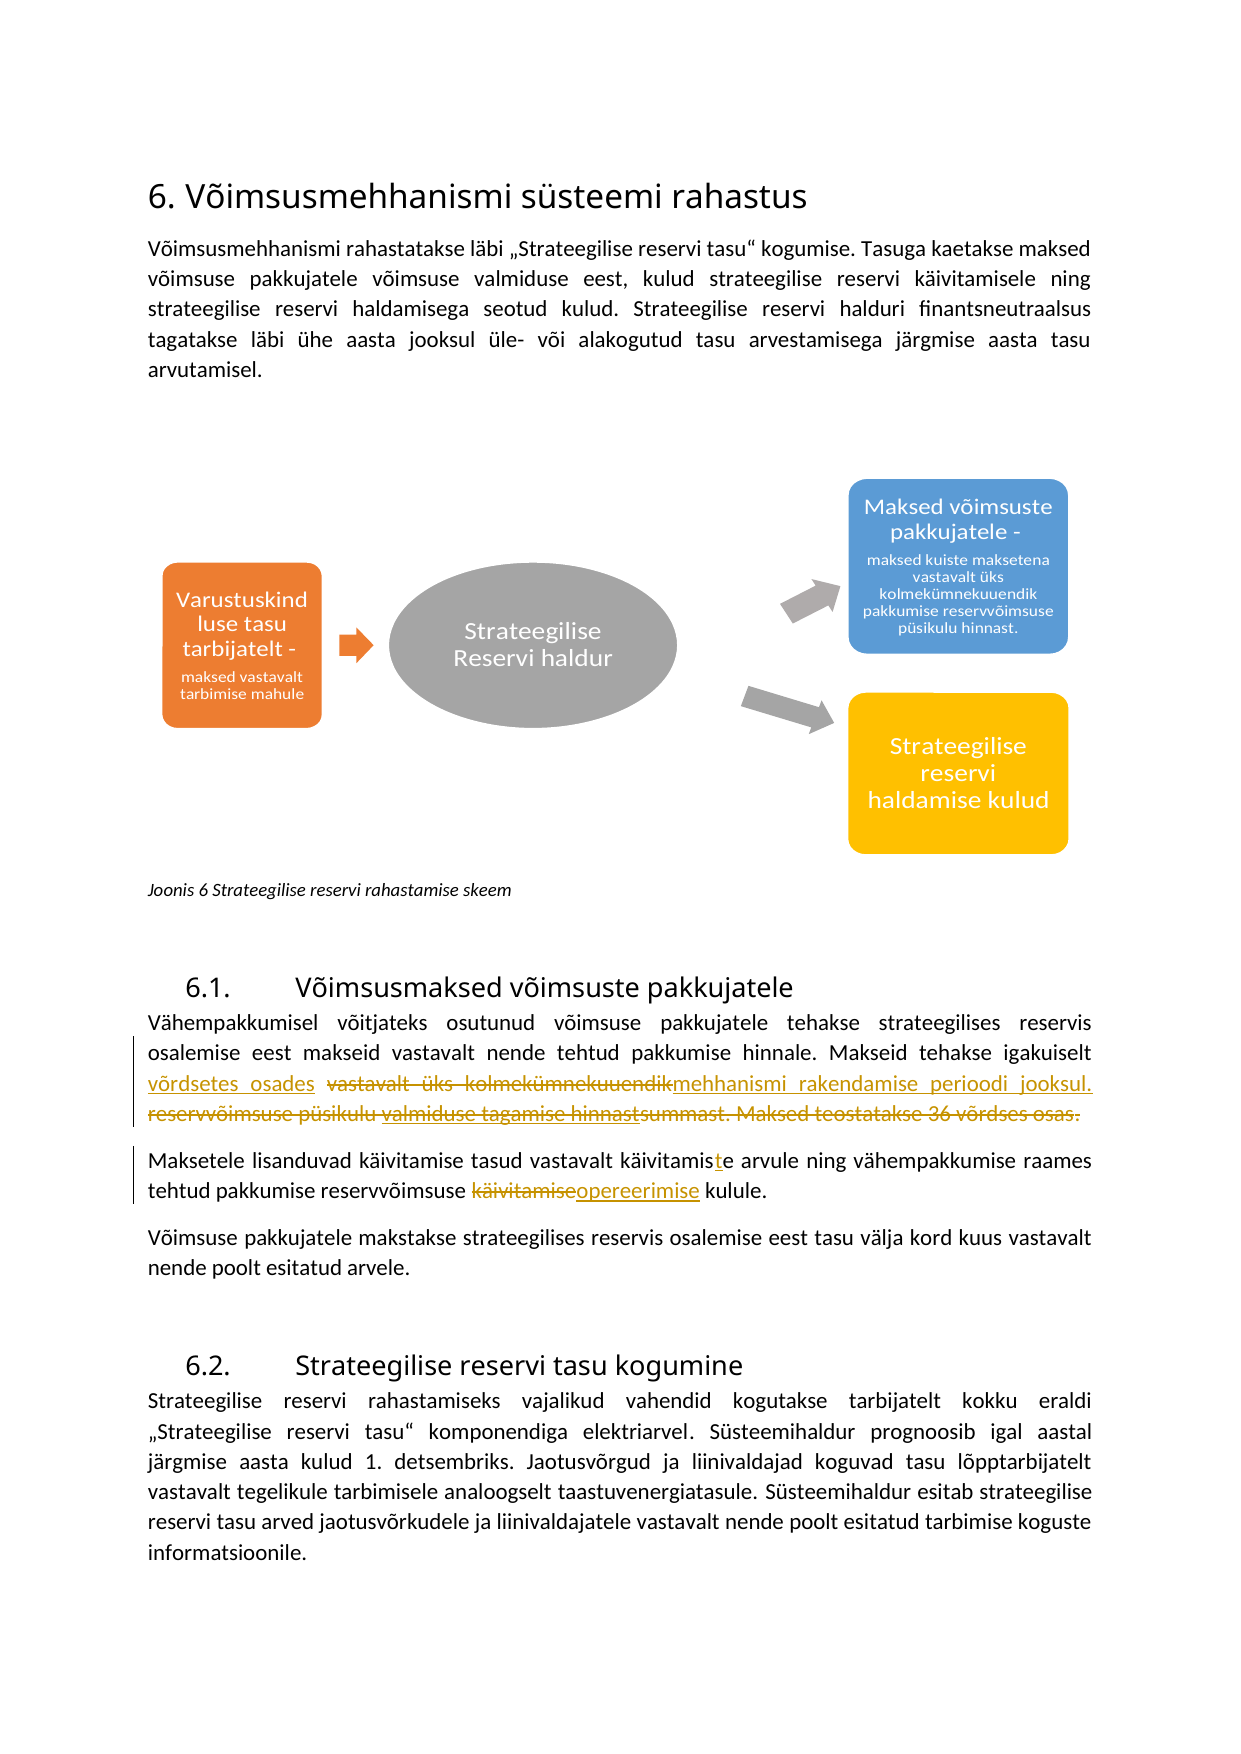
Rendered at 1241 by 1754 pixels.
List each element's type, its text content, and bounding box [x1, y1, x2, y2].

text Strateegilise reservi rahastamiseks vajalikud vahendid kogutakse tarbijatelt kokku eraldi „Strateegilise reservi tasu“ komponendiga elektriarvel. Süsteemihaldur prognoosib igal aastal järgmise aasta kulud 1. detsembriks. Jaotusvõrgud ja liinivaldajad koguvad tasu lõpptarbijatelt vastavalt tegelikule tarbimisele analoogselt taastuvenergiatasule. Süsteemihaldur esitab strateegilise reservi tasu arved jaotusvõrkudele ja liinivaldajatele vastavalt nende poolt esitatud tarbimise koguste informatsioonile. [148, 1387, 1093, 1566]
text Vähempakkumisel võitjateks osutunud võimsuse pakkujatele tehakse strateegilises reservis osalemise eest makseid vastavalt nende tehtud pakkumise hinnale. Makseid tehakse igakuiselt [148, 1008, 1093, 1127]
text Võimsusmehhanismi rahastatakse läbi „Strateegilise reservi tasu“ kogumise. Tasuga kaetakse maksed võimsuse pakkujatele võimsuse valmiduse eest, kulud strateegilise reservi käivitamisele ning strateegilise reservi haldamisega seotud kulud. Strateegilise reservi halduri finantsneutraalsus tagatakse läbi ühe aasta jooksul üle- või alakogutud tasu arvestamisega järgmise aasta tasu arvutamisel. [148, 234, 1093, 383]
subtitle Strateegilise reservi tasu kogumine [185, 1347, 1093, 1384]
subtitle Võimsusmehhanismi süsteemi rahastus [148, 173, 1093, 218]
subtitle Võimsusmaksed võimsuste pakkujatele [185, 968, 1093, 1005]
text Maksetele lisanduvad käivitamise tasud vastavalt käivitamise arvule ning vähempakkumise raames tehtud pakkumise reservvõimsuse kulule. [148, 1146, 1093, 1204]
text Võimsuse pakkujatele makstakse strateegilises reservis osalemise eest tasu välja kord kuus vastavalt nende poolt esitatud arvele. [148, 1223, 1093, 1281]
